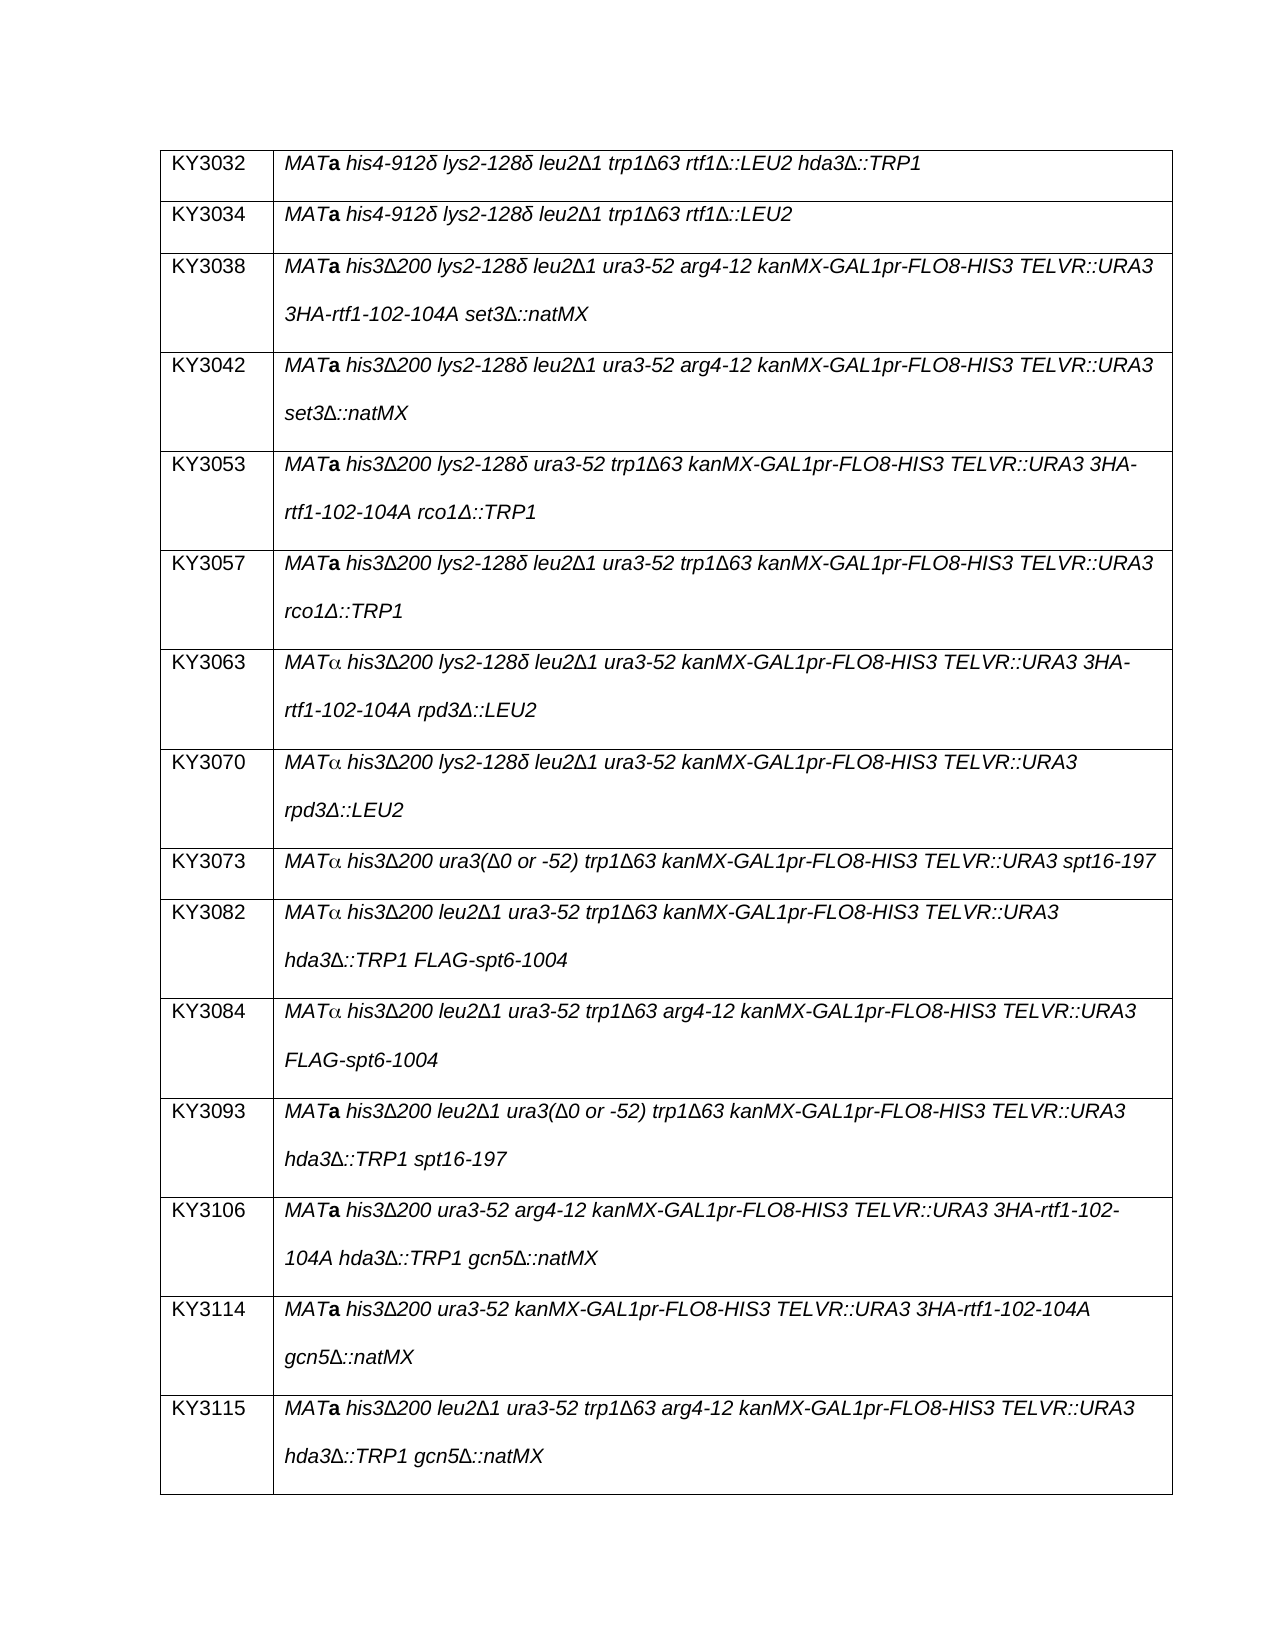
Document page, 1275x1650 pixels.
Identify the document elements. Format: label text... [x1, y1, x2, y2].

table_cell MAT his3∆200 ura3(∆0 or -52) trp1∆63 kanMX-GAL1pr-FLO8-HIS3 TELVR::URA3 spt16-197 [274, 849, 1172, 899]
table_cell MATa his3∆200 lys2-128δ leu2∆1 ura3-52 trp1∆63 kanMX-GAL1pr-FLO8-HIS3 TELVR::URA3 rco1Δ::TRP1 [274, 551, 1172, 649]
table_cell KY3034 [161, 202, 273, 252]
table_cell KY3042 [161, 353, 273, 451]
table_cell KY3053 [161, 452, 273, 550]
table_cell KY3115 [161, 1396, 273, 1494]
table_cell MATa his3∆200 ura3-52 arg4-12 kanMX-GAL1pr-FLO8-HIS3 TELVR::URA3 3HA-rtf1-102-104A hda3∆::TRP1 gcn5∆::natMX [274, 1198, 1172, 1296]
table_cell MATa his3∆200 lys2-128δ leu2∆1 ura3-52 arg4-12 kanMX-GAL1pr-FLO8-HIS3 TELVR::URA3 set3∆::natMX [274, 353, 1172, 451]
table_cell MATa his4-912δ lys2-128δ leu2∆1 trp1∆63 rtf1∆::LEU2 [274, 202, 1172, 252]
table_cell KY3073 [161, 849, 273, 899]
table_cell MATa his3∆200 ura3-52 kanMX-GAL1pr-FLO8-HIS3 TELVR::URA3 3HA-rtf1-102-104A gcn5∆::natMX [274, 1297, 1172, 1395]
table_cell KY3038 [161, 254, 273, 352]
table_cell KY3032 [161, 151, 273, 201]
table_cell MATa his3∆200 leu2∆1 ura3(∆0 or -52) trp1∆63 kanMX-GAL1pr-FLO8-HIS3 TELVR::URA3 hda3∆::TRP1 spt16-197 [274, 1099, 1172, 1197]
table_cell MATa his4-912δ lys2-128δ leu2∆1 trp1∆63 rtf1∆::LEU2 hda3∆::TRP1 [274, 151, 1172, 201]
table_cell MATa his3∆200 lys2-128δ ura3-52 trp1∆63 kanMX-GAL1pr-FLO8-HIS3 TELVR::URA3 3HA-rtf1-102-104A rco1Δ::TRP1 [274, 452, 1172, 550]
table_cell KY3070 [161, 750, 273, 848]
table_cell MATa his3∆200 lys2-128δ leu2∆1 ura3-52 arg4-12 kanMX-GAL1pr-FLO8-HIS3 TELVR::URA3 3HA-rtf1-102-104A set3∆::natMX [274, 254, 1172, 352]
table_cell MAT his3∆200 leu2∆1 ura3-52 trp1∆63 kanMX-GAL1pr-FLO8-HIS3 TELVR::URA3 hda3∆::TRP1 FLAG-spt6-1004 [274, 900, 1172, 998]
table_cell KY3084 [161, 999, 273, 1098]
table_cell KY3106 [161, 1198, 273, 1296]
table_cell KY3114 [161, 1297, 273, 1395]
table_cell KY3063 [161, 650, 273, 748]
table_cell KY3082 [161, 900, 273, 998]
table_cell MAT his3∆200 leu2∆1 ura3-52 trp1∆63 arg4-12 kanMX-GAL1pr-FLO8-HIS3 TELVR::URA3 FLAG-spt6-1004 [274, 999, 1172, 1098]
table_cell MAT his3∆200 lys2-128δ leu2∆1 ura3-52 kanMX-GAL1pr-FLO8-HIS3 TELVR::URA3 rpd3Δ::LEU2 [274, 750, 1172, 848]
table_cell MATa his3∆200 leu2∆1 ura3-52 trp1∆63 arg4-12 kanMX-GAL1pr-FLO8-HIS3 TELVR::URA3 hda3∆::TRP1 gcn5∆::natMX [274, 1396, 1172, 1494]
table_cell KY3057 [161, 551, 273, 649]
table_cell KY3093 [161, 1099, 273, 1197]
table_cell MAT his3∆200 lys2-128δ leu2∆1 ura3-52 kanMX-GAL1pr-FLO8-HIS3 TELVR::URA3 3HA-rtf1-102-104A rpd3Δ::LEU2 [274, 650, 1172, 748]
